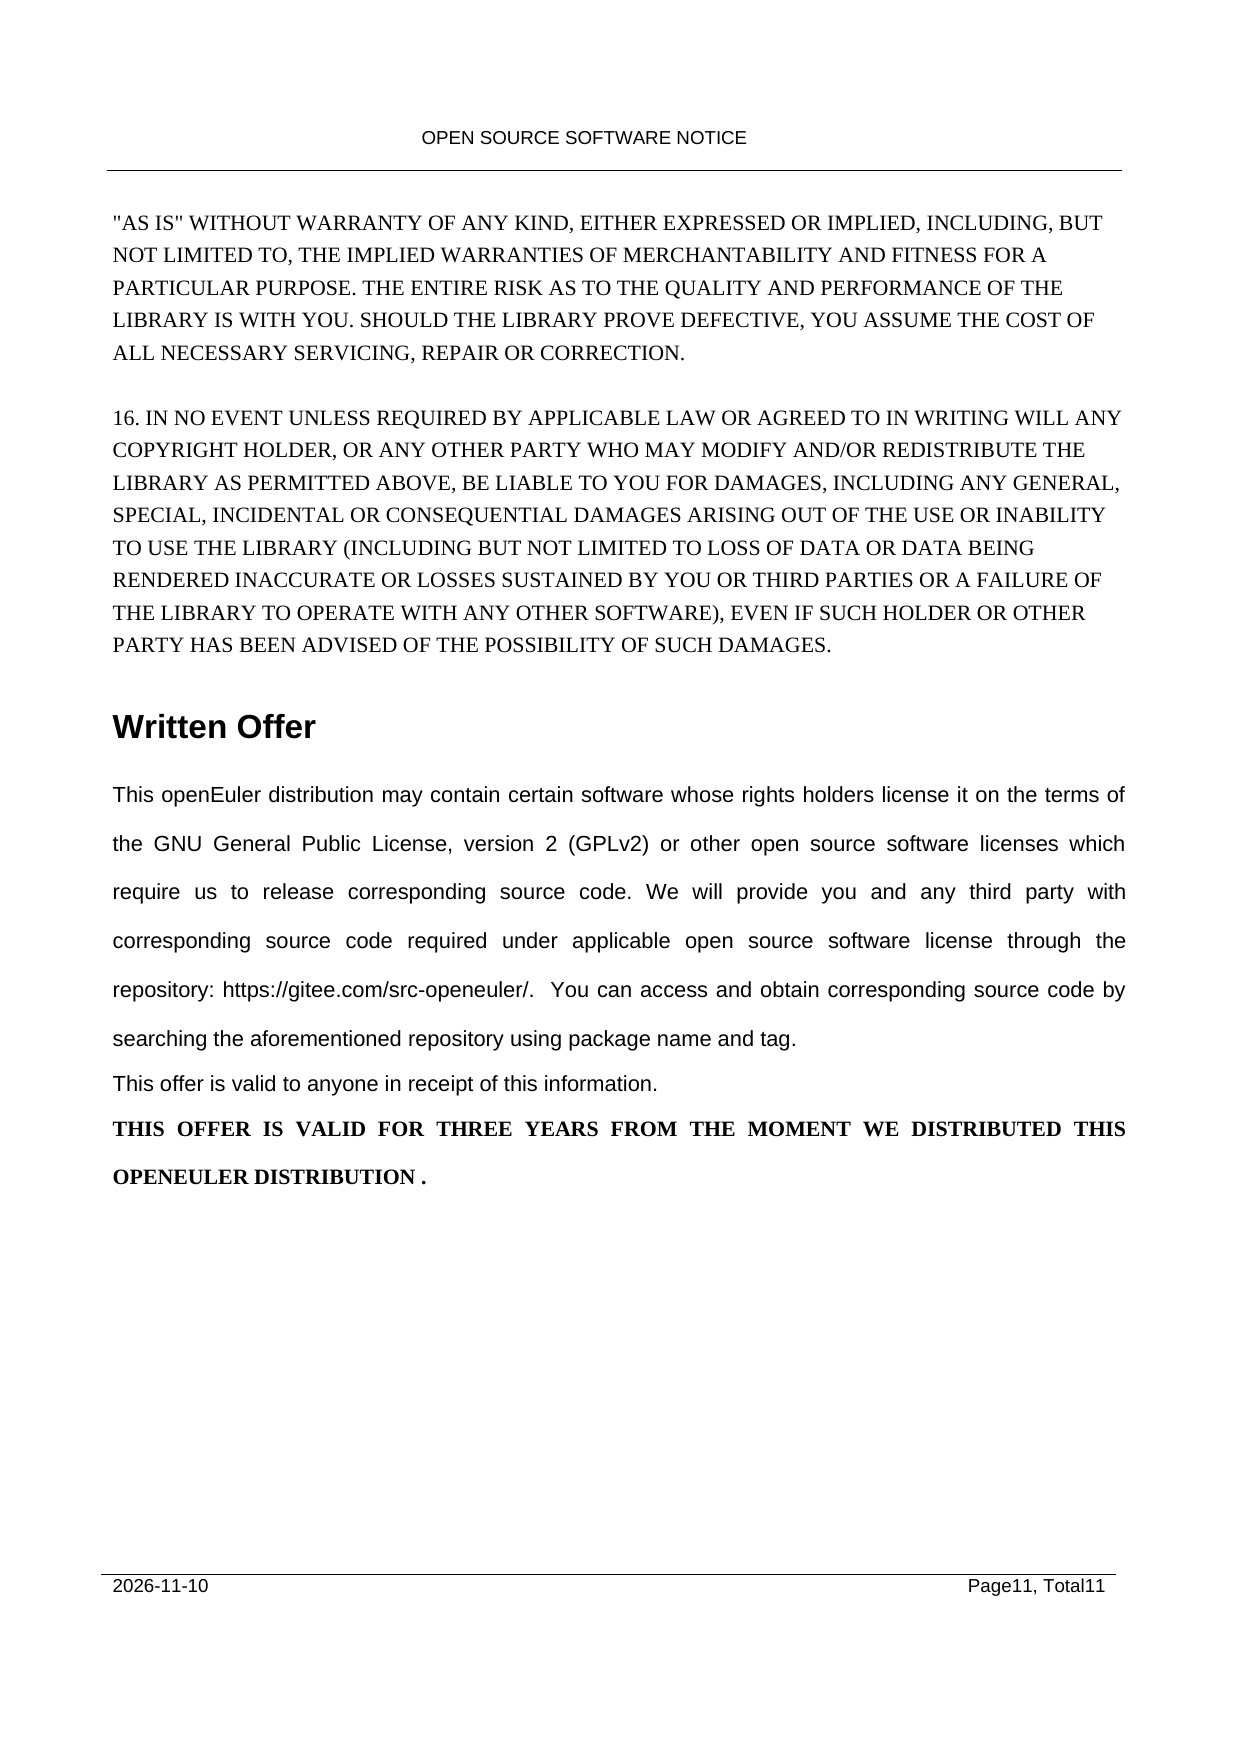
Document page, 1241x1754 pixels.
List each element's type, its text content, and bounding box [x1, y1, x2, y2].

text Written Offer [112, 694, 1128, 759]
text This openEuler distribution may contain certain software whose rights holders license it on the terms of the GNU General Public License, version 2 (GPLv2) or other open source software licenses which require us to release corresponding source code. We will provide you and any third party with corresponding source code required under applicable open source software license through the repository: https://gitee.com/src-openeuler/. You can access and obtain corresponding source code by searching the aforementioned repository using package name and tag. [112, 778, 1128, 1054]
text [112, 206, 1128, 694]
text This offer is valid to anyone in receipt of this information. [112, 1067, 1128, 1099]
text THIS OFFER IS VALID FOR THREE YEARS FROM THE MOMENT WE DISTRIBUTED THIS OPENEULER DISTRIBUTION . [112, 1112, 1128, 1193]
